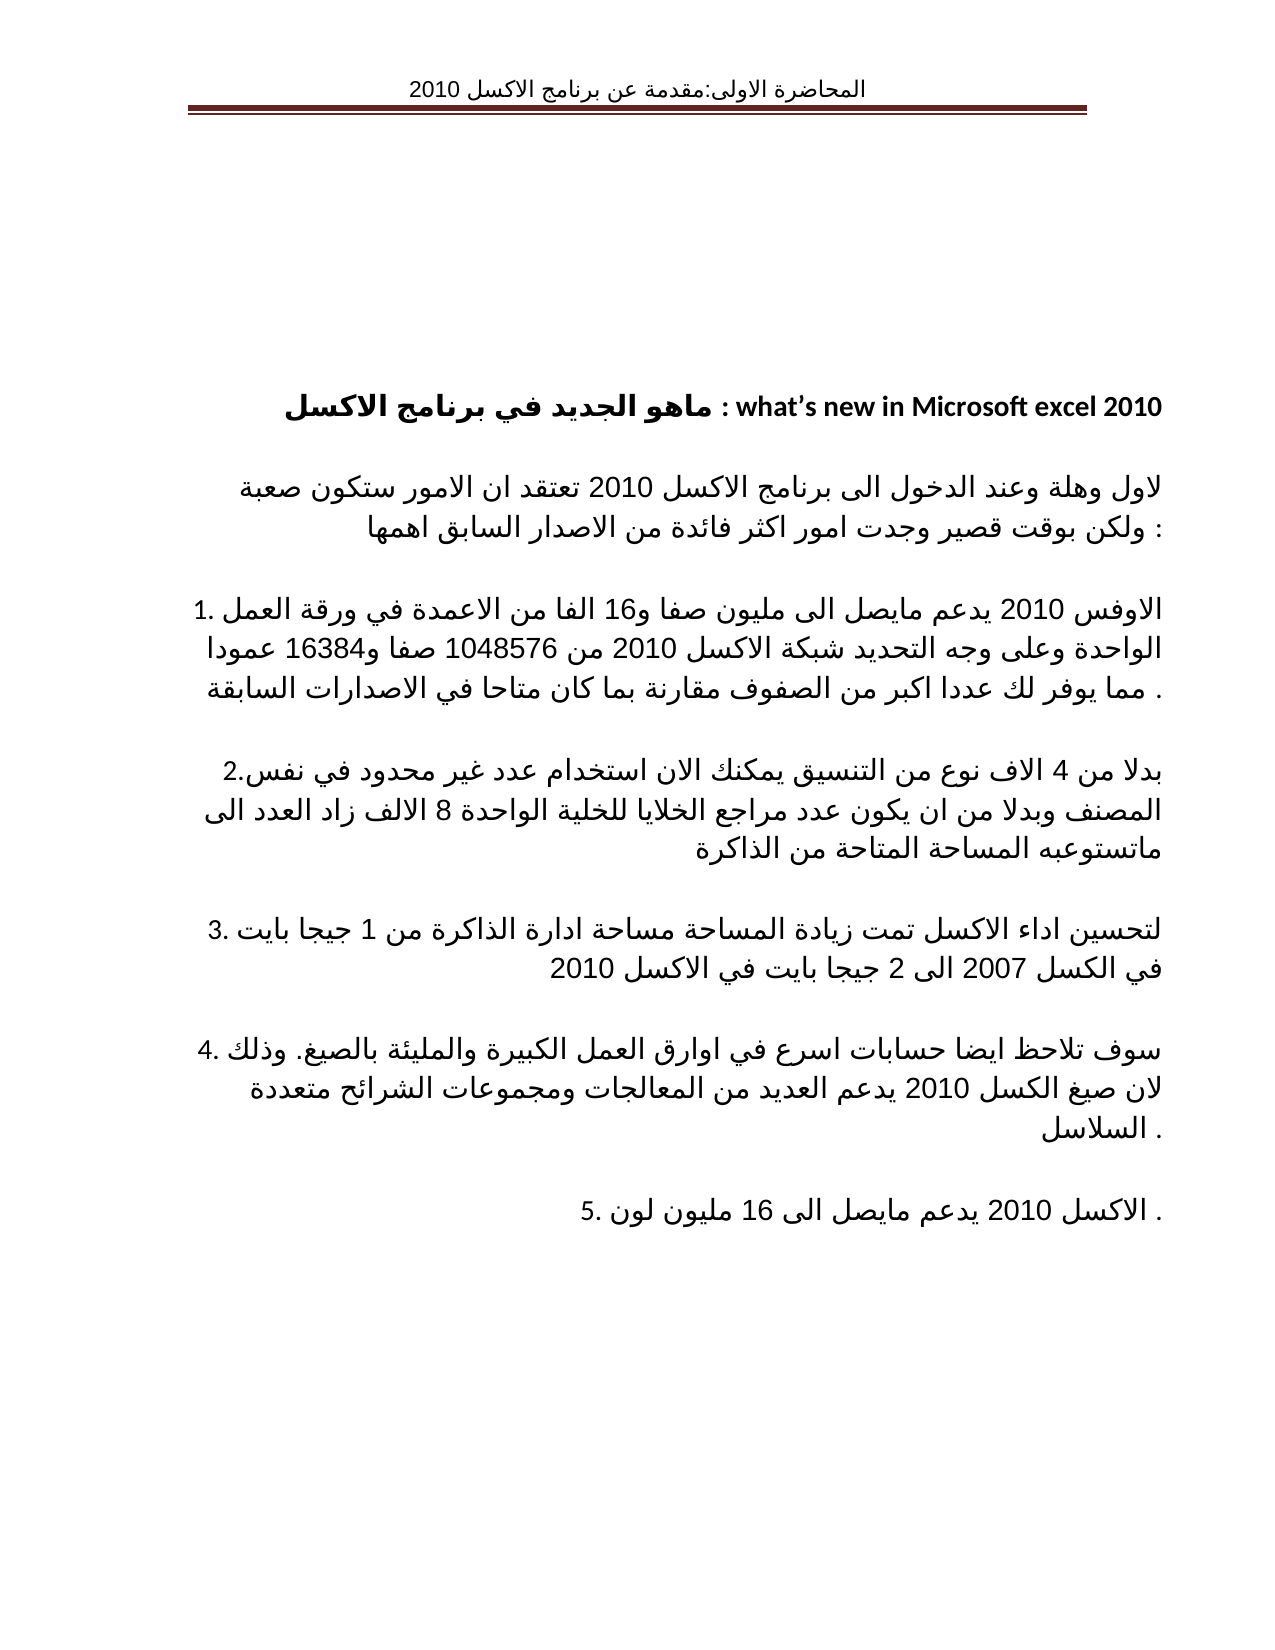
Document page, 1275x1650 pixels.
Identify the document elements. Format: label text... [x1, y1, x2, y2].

list 4. سوف تلاحظ ايضا حسابات اسرع في اوارق العمل الكبيرة والمليئة بالصيغ. وذلك لان صيغ الكسل 2010 يدعم العديد من المعالجات ومجموعات الشرائح متعددة السلاسل . [178, 1031, 1162, 1146]
list 2.بدلا من 4 الاف نوع من التنسيق يمكنك الان استخدام عدد غير محدود في نفس المصنف وبدلا من ان يكون عدد مراجع الخلايا للخلية الواحدة 8 الالف زاد العدد الى ماتستوعبه المساحة المتاحة من الذاكرة [178, 752, 1162, 865]
list 5. الاكسل 2010 يدعم مايصل الى 16 مليون لون . [178, 1192, 1162, 1228]
list 1. الاوفس 2010 يدعم مايصل الى مليون صفا و16 الفا من الاعمدة في ورقة العمل الواحدة وعلى وجه التحديد شبكة الاكسل 2010 من 1048576 صفا و16384 عمودا مما يوفر لك عددا اكبر من الصفوف مقارنة بما كان متاحا في الاصدارات السابقة . [178, 591, 1162, 706]
list لاول وهلة وعند الدخول الى برنامج الاكسل 2010 تعتقد ان الامور ستكون صعبة ولكن بوقت قصير وجدت امور اكثر فائدة من الاصدار السابق اهمها : [178, 470, 1162, 544]
list ماهو الجديد في برنامج الاكسل : what’s new in Microsoft excel 2010 [178, 388, 1162, 424]
list 3. لتحسين اداء الاكسل تمت زيادة المساحة مساحة ادارة الذاكرة من 1 جيجا بايت في الكسل 2007 الى 2 جيجا بايت في الاكسل 2010 [178, 911, 1162, 985]
